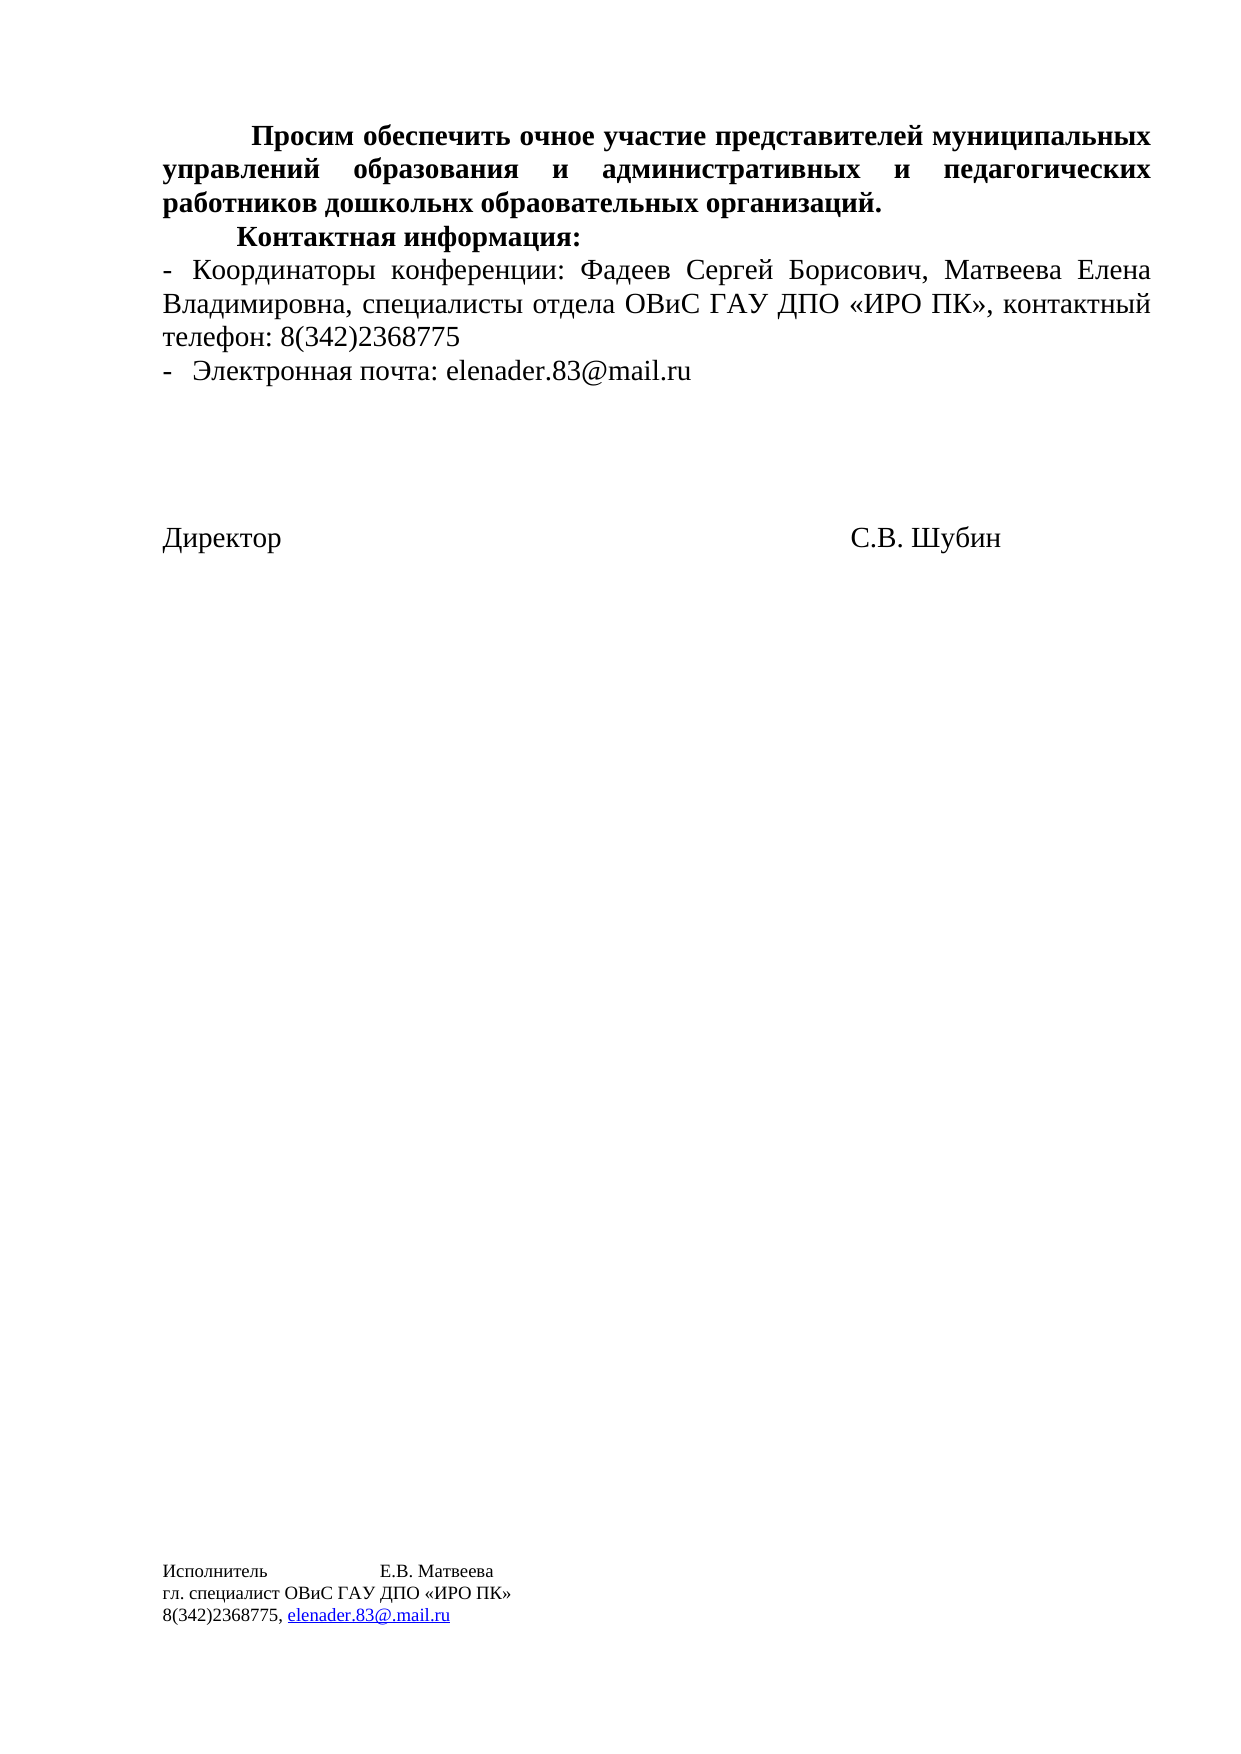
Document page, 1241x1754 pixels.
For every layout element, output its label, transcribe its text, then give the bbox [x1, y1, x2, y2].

text Исполнитель Е.В. Матвеева [162, 1560, 1152, 1582]
text гл. специалист ОВиС ГАУ ДПО «ИРО ПК» [162, 1582, 1152, 1603]
list Электронная почта: elenader.83@mail.ru [162, 353, 1152, 386]
text Просим обеспечить очное участие представителей муниципальных управлений образования и административных и педагогических работников дошкольнх обраовательных организаций. [162, 118, 1152, 219]
text Директор С.В. Шубин [162, 521, 1152, 554]
list Координаторы конференции: Фадеев Сергей Борисович, Матвеева Елена Владимировна, специалисты отдела ОВиС ГАУ ДПО «ИРО ПК», контактный телефон: 8(342)2368775 [162, 252, 1152, 353]
text 8(342)2368775, elenader.83@.mail.ru [162, 1603, 1152, 1625]
text Контактная информация: [162, 219, 1152, 252]
